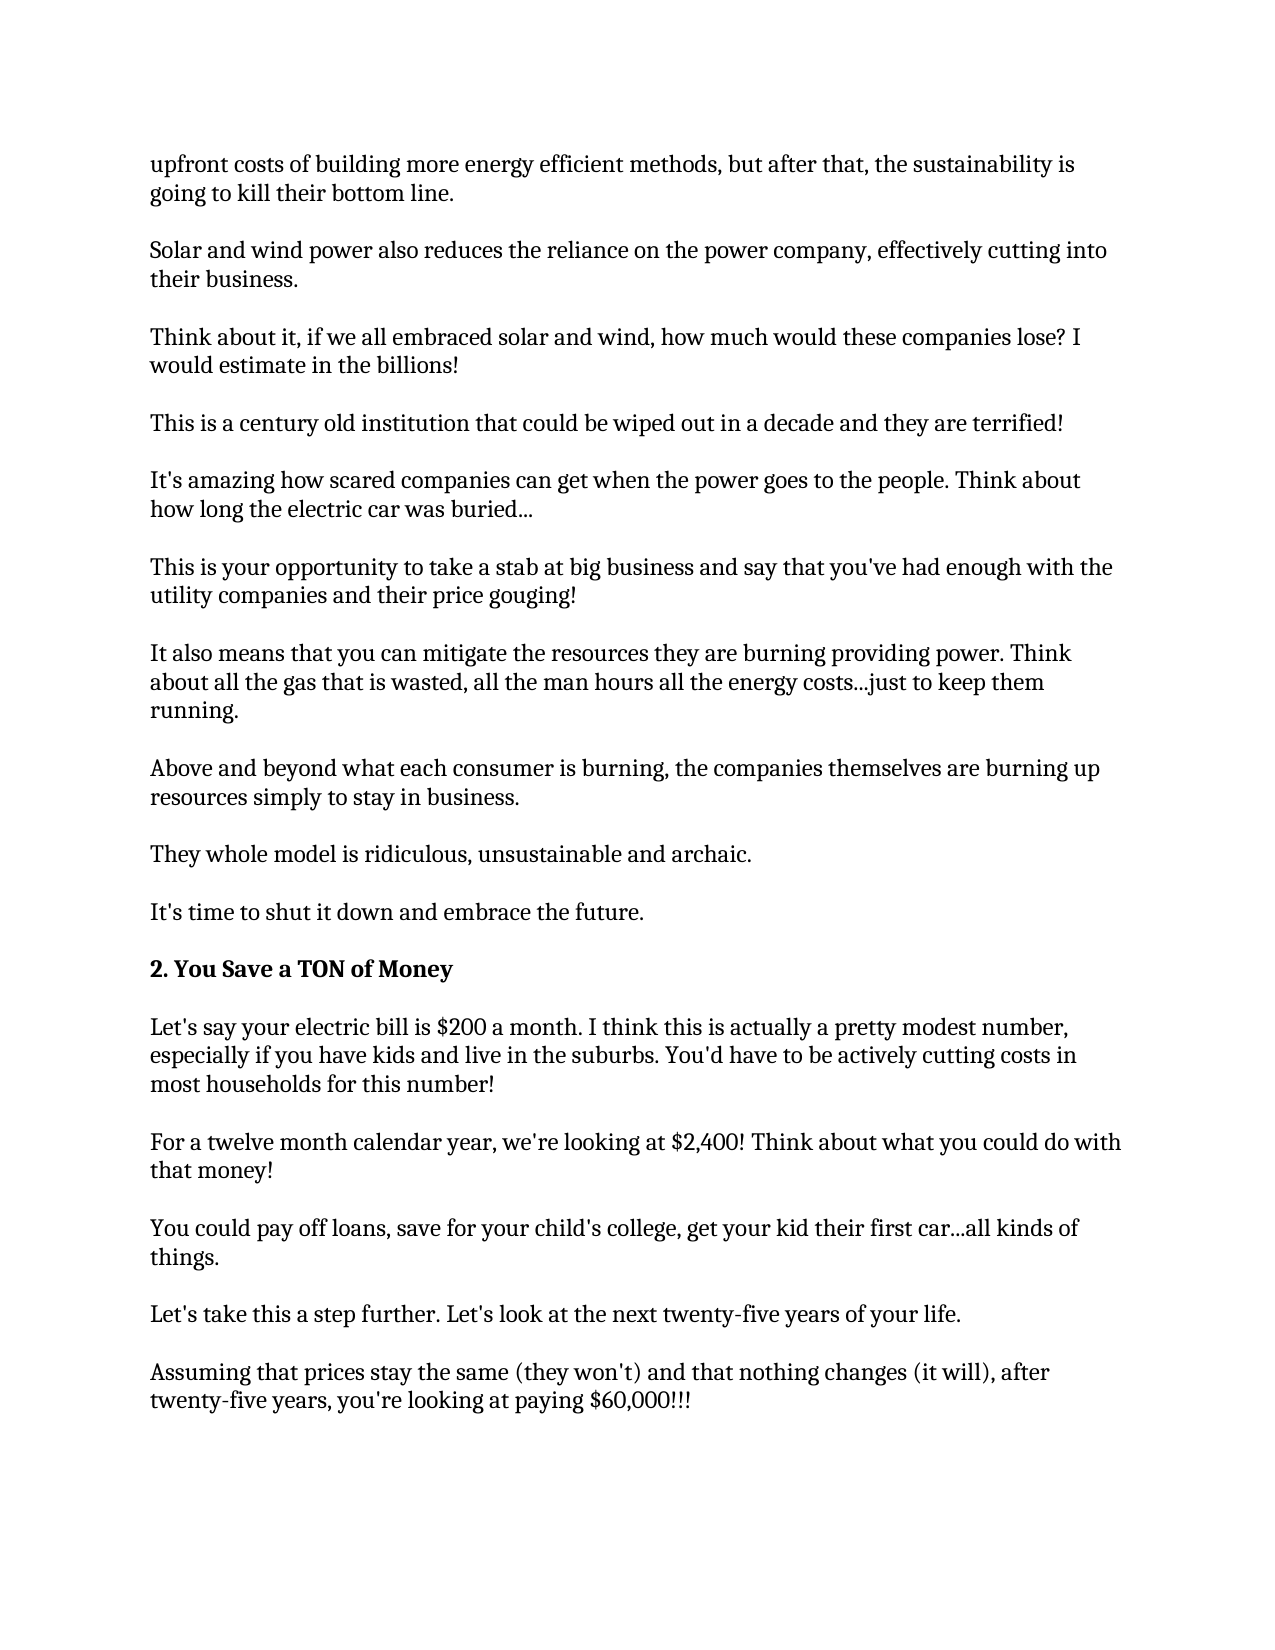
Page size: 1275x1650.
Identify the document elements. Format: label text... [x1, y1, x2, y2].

text It also means that you can mitigate the resources they are burning providing power. Think about all the gas that is wasted, all the man hours all the energy costs...just to keep them running. [150, 639, 1125, 725]
text It's time to shut it down and embrace the future. [150, 897, 1125, 926]
text Assuming that prices stay the same (they won't) and that nothing changes (it will), after twenty-five years, you're looking at paying $60,000!!! [150, 1357, 1125, 1415]
text Think about it, if we all embraced solar and wind, how much would these companies lose? I would estimate in the billions! [150, 322, 1125, 380]
text It's amazing how scared companies can get when the power goes to the people. Think about how long the electric car was buried... [150, 466, 1125, 524]
text This is a century old institution that could be wiped out in a decade and they are terrified! [150, 409, 1125, 437]
text Let's take this a step further. Let's look at the next twenty-five years of your life. [150, 1300, 1125, 1329]
text They whole model is ridiculous, unsustainable and archaic. [150, 840, 1125, 869]
text 2. You Save a TON of Money [150, 955, 1125, 984]
text Let's say your electric bill is $200 a month. I think this is actually a pretty modest number, especially if you have kids and live in the suburbs. You'd have to be actively cutting costs in most households for this number! [150, 1012, 1125, 1099]
text This is your opportunity to take a stab at big business and say that you've had enough with the utility companies and their price gouging! [150, 552, 1125, 610]
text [150, 150, 1125, 207]
text For a twelve month calendar year, we're looking at $2,400! Think about what you could do with that money! [150, 1127, 1125, 1185]
text Solar and wind power also reduces the reliance on the power company, effectively cutting into their business. [150, 236, 1125, 294]
text Above and beyond what each consumer is burning, the companies themselves are burning up resources simply to stay in business. [150, 754, 1125, 811]
text You could pay off loans, save for your child's college, get your kid their first car...all kinds of things. [150, 1214, 1125, 1271]
